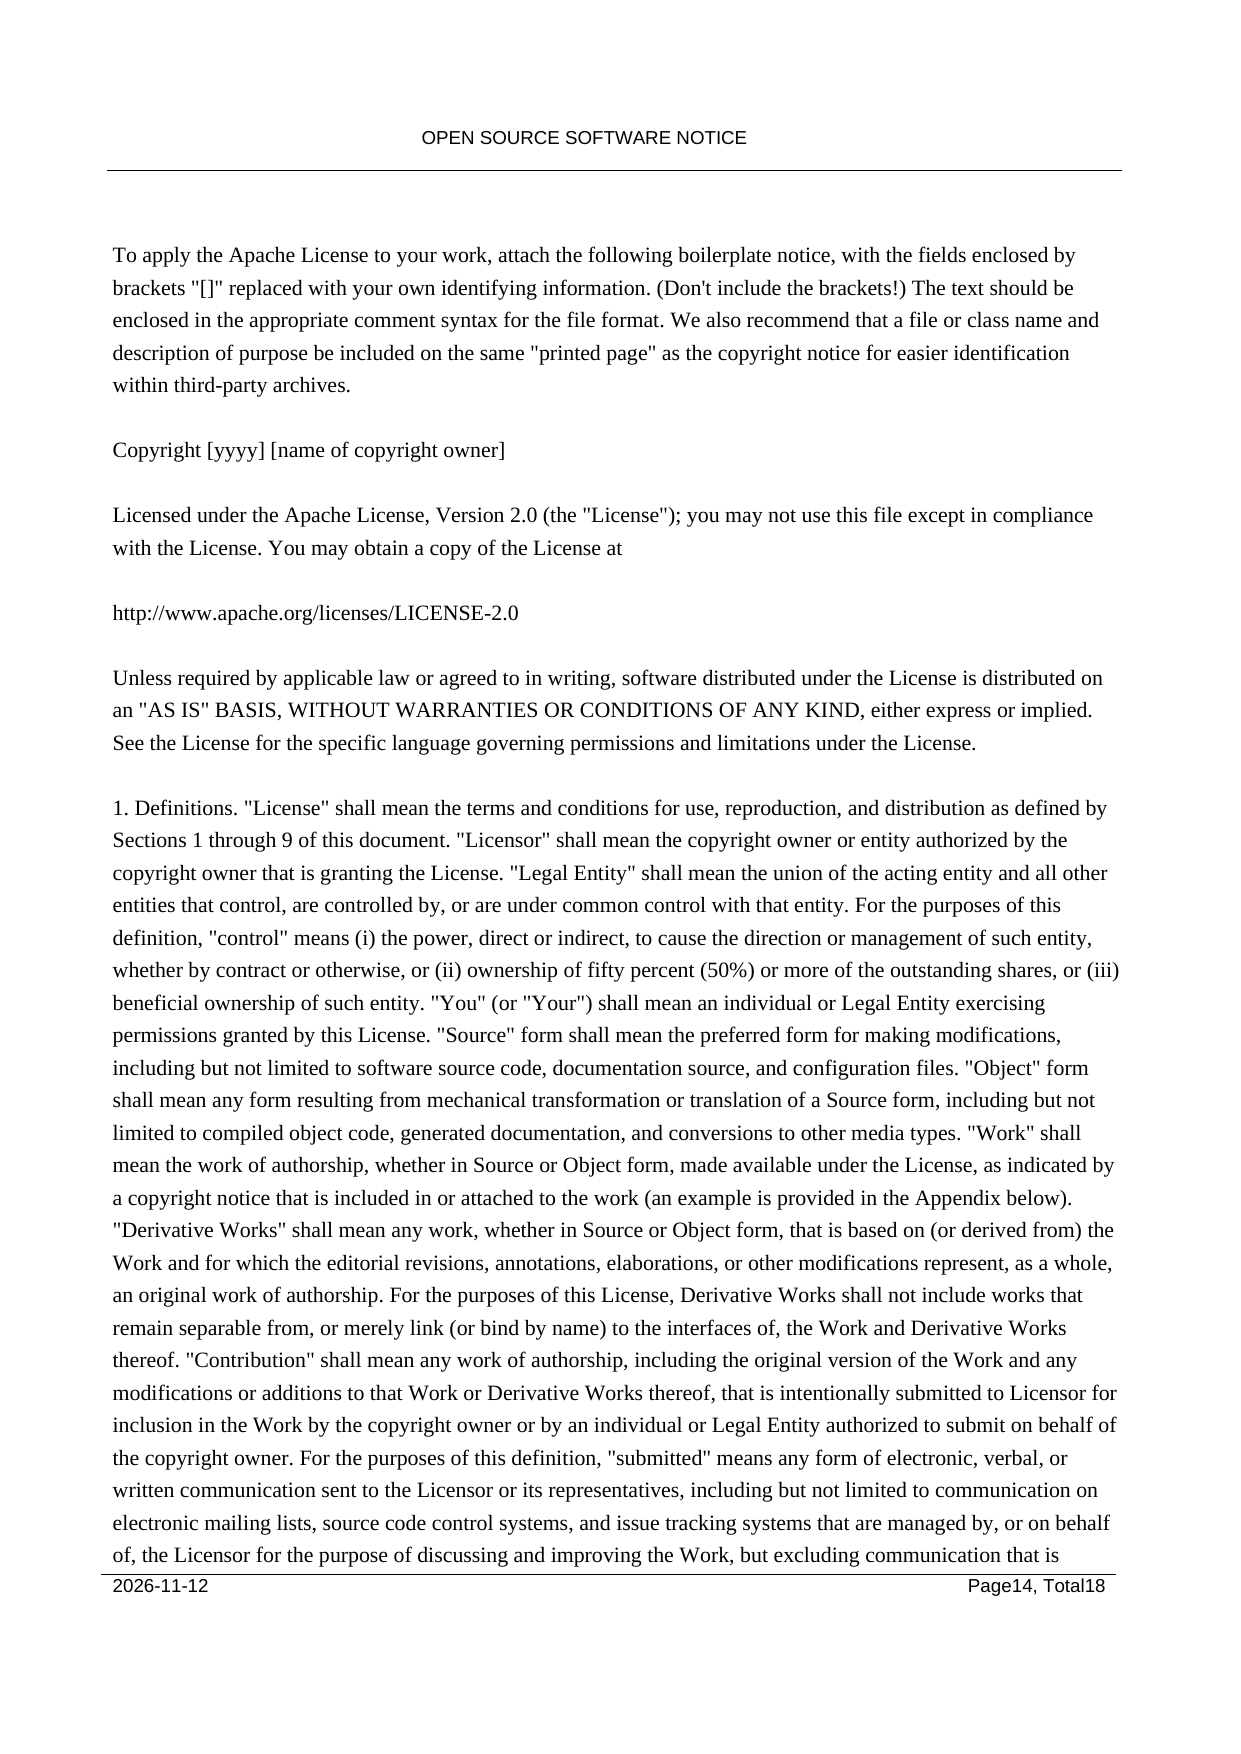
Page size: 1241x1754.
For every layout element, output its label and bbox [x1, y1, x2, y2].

text [112, 206, 1128, 1571]
